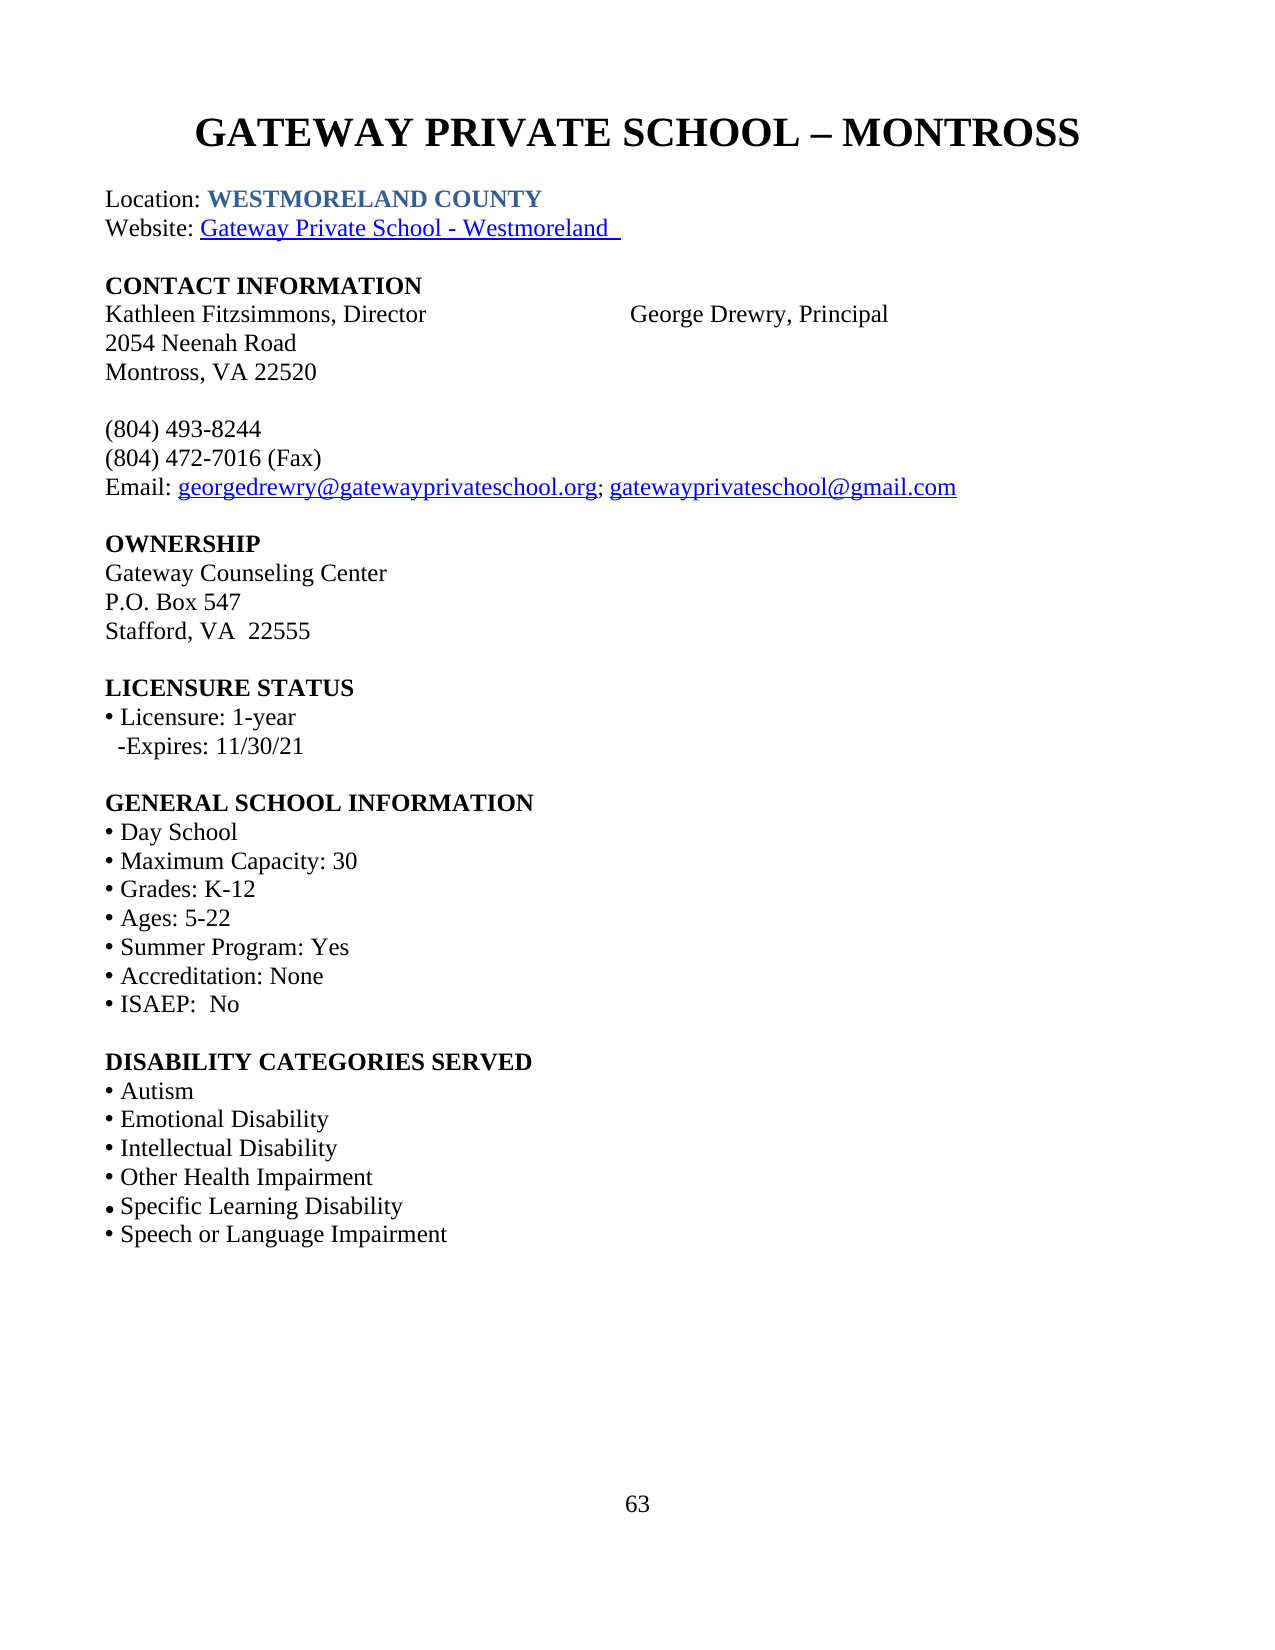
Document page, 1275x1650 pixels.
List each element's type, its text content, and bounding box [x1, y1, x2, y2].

text Accreditation: None [105, 961, 1170, 989]
text DISABILITY CATEGORIES SERVED [105, 1047, 1170, 1076]
text Speech or Language Impairment [105, 1219, 1170, 1248]
text Kathleen Fitzsimmons, Director George Drewry, Principal [105, 299, 1170, 328]
text CONTACT INFORMATION [105, 271, 1170, 299]
text Licensure: 1-year [105, 702, 1170, 731]
text Montross, VA 22520 [105, 357, 1170, 386]
text Summer Program: Yes [105, 932, 1170, 961]
text Grades: K-12 [105, 874, 1170, 903]
text Ages: 5-22 [105, 903, 1170, 932]
text Email: georgedrewry@gatewayprivateschool.org; gatewayprivateschool@gmail.com [105, 472, 1170, 501]
text GENERAL SCHOOL INFORMATION [105, 788, 1170, 817]
text (804) 472-7016 (Fax) [105, 443, 1170, 472]
text Ownership [105, 529, 1170, 558]
subtitle GATEWAY PRIVATE SCHOOL – MONTROSS [105, 108, 1170, 156]
text 2054 Neenah Road [105, 328, 1170, 357]
text Emotional Disability [105, 1104, 1170, 1133]
text Stafford, VA 22555 [105, 616, 1170, 644]
text (804) 493-8244 [105, 414, 1170, 443]
text LICENSURE STATUS [105, 673, 1170, 702]
text Website: Gateway Private School - Westmoreland [105, 213, 1170, 242]
text Gateway Counseling Center [105, 558, 1170, 587]
text Intellectual Disability [105, 1133, 1170, 1162]
text Location: Westmoreland County [105, 184, 1170, 213]
text Maximum Capacity: 30 [105, 846, 1170, 874]
text ISAEP: No [105, 989, 1170, 1018]
text P.O. Box 547 [105, 587, 1170, 616]
text Day School [105, 817, 1170, 846]
text -Expires: 11/30/21 [105, 731, 1170, 759]
text Autism [105, 1076, 1170, 1104]
list Specific Learning Disability [105, 1191, 1170, 1219]
text Other Health Impairment [105, 1162, 1170, 1191]
